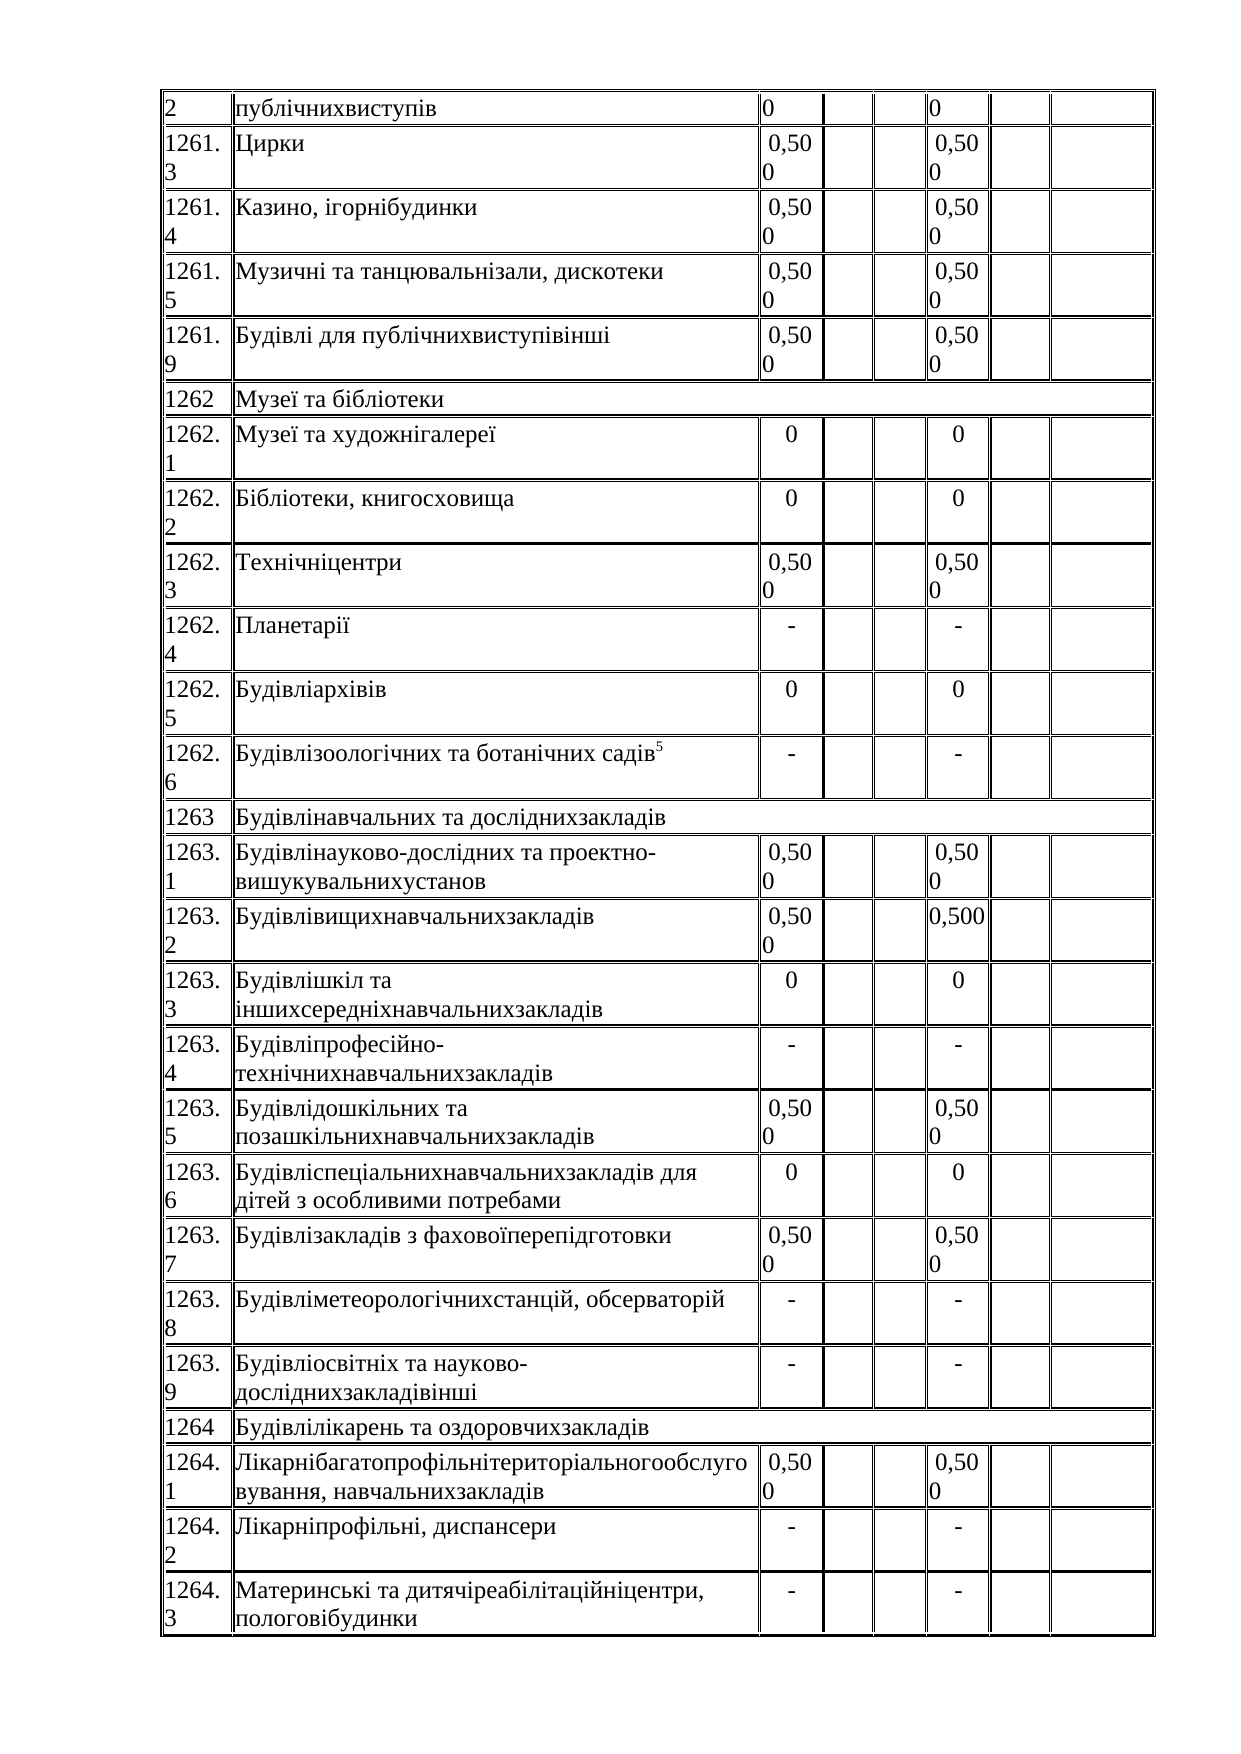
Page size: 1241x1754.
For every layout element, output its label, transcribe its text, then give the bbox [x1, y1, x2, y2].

table_cell [1051, 1152, 1154, 1216]
table_cell [825, 1347, 872, 1407]
table_cell [875, 673, 925, 733]
table_cell [992, 737, 1049, 797]
table_cell Будівлівищихнавчальнихзакладів [235, 900, 758, 960]
table_cell [1052, 833, 1153, 896]
table_cell 1262.1 [164, 414, 231, 478]
table_cell [992, 1091, 1049, 1152]
table_cell [874, 1573, 926, 1634]
table_cell 0,500 [928, 127, 988, 188]
table_cell Цирки [235, 127, 758, 188]
table_cell 0,500 [926, 90, 990, 124]
table_cell [992, 1028, 1049, 1088]
table_cell Казино, ігорнібудинки [235, 191, 758, 251]
table_cell [1051, 92, 1152, 124]
table_cell 0 [761, 1155, 822, 1216]
table_cell Будівліархівів [235, 673, 758, 733]
table_cell 0,500 [761, 1219, 822, 1279]
table_cell [992, 255, 1049, 315]
table_cell [875, 737, 925, 797]
table_cell Будівліпрофесійно-технічнихнавчальнихзакладів [235, 1028, 758, 1088]
table_cell Музеї та художнігалереї [235, 418, 758, 478]
table_cell 1261.9 [164, 315, 231, 379]
table_cell [992, 319, 1049, 379]
table_cell [875, 255, 925, 315]
table_cell [875, 319, 925, 379]
table_cell 1264.2 [164, 1506, 231, 1570]
table_cell 1264 [164, 1407, 231, 1442]
table_cell 0,500 [760, 92, 823, 124]
table_cell 0,500 [928, 1446, 988, 1506]
table_cell 1264.1 [164, 1442, 231, 1506]
table_cell 0,500 [928, 545, 988, 606]
table_cell [992, 1446, 1049, 1506]
table_cell [1052, 542, 1152, 606]
table_cell Будівліспеціальнихнавчальнихзакладів для дітей з особливими потребами [235, 1155, 758, 1216]
table_cell [1051, 606, 1154, 670]
table_cell [825, 900, 872, 960]
table_cell 1263 [164, 798, 231, 832]
table_cell 1263.6 [162, 1152, 233, 1216]
table_cell [1052, 315, 1153, 379]
table_cell [875, 482, 925, 542]
table_cell [992, 127, 1049, 188]
table_cell 0 [928, 673, 988, 733]
table_cell [825, 1510, 872, 1570]
table_cell Будівлі для публічнихвиступівінші [235, 319, 758, 379]
table_cell 1261.2 [162, 90, 233, 124]
table_cell 1261.5 [164, 251, 231, 315]
table_cell [1052, 896, 1153, 960]
table_cell Будівлізакладів з фаховоїперепідготовки [235, 1219, 758, 1279]
table_cell [825, 1091, 872, 1152]
table_cell - [761, 1028, 822, 1088]
table_cell Технічніцентри [235, 545, 758, 606]
table_cell [992, 609, 1049, 670]
table_cell [825, 319, 872, 379]
table_cell [1052, 960, 1153, 1024]
table_cell 0,500 [928, 836, 988, 896]
table_cell - [761, 737, 822, 797]
table_cell 0,500 [928, 1091, 988, 1152]
table_cell - [928, 1510, 988, 1570]
table_cell 0 [928, 1155, 988, 1216]
table_cell 1263.9 [164, 1343, 231, 1407]
table_cell Бібліотеки, книгосховища [235, 482, 758, 542]
table_cell [992, 482, 1049, 542]
table_cell [875, 545, 925, 606]
table_cell [875, 1283, 925, 1343]
table_cell Будівлілікарень та оздоровчихзакладів [235, 1407, 1153, 1442]
table_cell [992, 1347, 1049, 1407]
table_cell [874, 92, 926, 124]
table_cell [992, 418, 1049, 478]
table_cell 1263.4 [164, 1024, 231, 1088]
table_cell [825, 836, 872, 896]
table_cell 0 [761, 673, 822, 733]
table_cell [825, 127, 872, 188]
table_cell [823, 92, 874, 124]
table_cell 0,500 [761, 255, 822, 315]
table_cell - [761, 609, 822, 670]
table_cell 0 [928, 482, 988, 542]
table_cell [825, 418, 872, 478]
table_cell 1262.2 [164, 478, 231, 542]
table_cell [992, 1283, 1049, 1343]
table_cell [825, 673, 872, 733]
table_cell 1262.6 [164, 734, 231, 797]
table_cell [825, 191, 872, 251]
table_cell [233, 92, 759, 124]
table_cell Будівлідошкільних та позашкільнихнавчальнихзакладів [235, 1091, 758, 1152]
table_cell Будівліосвітніх та науково-досліднихзакладівінші [235, 1347, 758, 1407]
table_cell - [760, 1573, 823, 1634]
table_cell 1263.7 [162, 1216, 233, 1279]
table_cell - [928, 737, 988, 797]
table_cell [992, 1219, 1049, 1279]
table_cell 1262.3 [164, 542, 231, 606]
table_cell 0,500 [928, 255, 988, 315]
table_cell [823, 1573, 874, 1634]
table_cell 0 [761, 964, 822, 1024]
table_cell Лікарніпрофільні, диспансери [235, 1510, 758, 1570]
table_cell 0,500 [928, 1219, 988, 1279]
table_cell [992, 836, 1049, 896]
table_cell 1263.2 [164, 896, 231, 960]
table_cell [825, 1219, 872, 1279]
table_cell [992, 673, 1049, 733]
table_cell [875, 1028, 925, 1088]
table_cell 1262 [164, 379, 231, 414]
table_cell 1262.5 [162, 670, 233, 733]
table_cell [875, 191, 925, 251]
table_cell [990, 92, 1051, 124]
table_cell [825, 1028, 872, 1088]
table_cell [875, 1219, 925, 1279]
table_cell [1052, 1088, 1154, 1152]
table_cell 0,500 [761, 1091, 822, 1152]
table_cell 1264.3 [164, 1570, 233, 1634]
table_cell [1051, 1216, 1154, 1279]
table_cell - [928, 1347, 988, 1407]
table_cell [825, 737, 872, 797]
table_cell [992, 1510, 1049, 1570]
table_cell [825, 545, 872, 606]
table_cell [875, 1347, 925, 1407]
table_cell [1052, 1442, 1153, 1506]
table_cell [990, 1573, 1051, 1634]
table_cell 0,500 [761, 836, 822, 896]
table_cell Музичні та танцювальнізали, дискотеки [235, 255, 758, 315]
table_cell [1051, 670, 1154, 733]
table_cell 0 [928, 418, 988, 478]
table_cell Музеї та бібліотеки [235, 379, 1153, 414]
table_cell [1052, 1343, 1153, 1407]
table_cell - [761, 1347, 822, 1407]
table_cell 0,500 [761, 319, 822, 379]
table_cell [875, 609, 925, 670]
table_cell 0,500 [761, 127, 822, 188]
table_cell 1261.4 [162, 188, 233, 251]
table_cell [1051, 124, 1154, 188]
table_cell 1263.5 [162, 1088, 231, 1152]
table_cell 1262.4 [162, 606, 233, 670]
table_cell [1052, 1506, 1153, 1570]
table_cell [825, 1155, 872, 1216]
table_cell 0,500 [928, 319, 988, 379]
table_cell [825, 255, 872, 315]
table_cell [875, 1091, 925, 1152]
table_cell [875, 1510, 925, 1570]
table_cell [875, 964, 925, 1024]
table_cell [1052, 1280, 1153, 1343]
table_cell [875, 900, 925, 960]
table_cell Материнські та дитячіреабілітаційніцентри, пологовібудинки [233, 1573, 759, 1634]
table_cell Будівлішкіл та іншихсередніхнавчальнихзакладів [235, 964, 758, 1024]
table_cell - [928, 609, 988, 670]
table_cell [992, 191, 1049, 251]
table_cell [875, 836, 925, 896]
table_cell 0 [928, 964, 988, 1024]
table_cell - [928, 1283, 988, 1343]
table_cell [825, 482, 872, 542]
table_cell [1051, 1570, 1152, 1634]
table_cell 1263.1 [164, 833, 231, 896]
table_cell Будівлінауково-дослідних та проектно-вишукувальнихустанов [235, 836, 758, 896]
table_cell [1052, 251, 1153, 315]
table_cell 0,500 [761, 191, 822, 251]
table_cell [1052, 734, 1153, 797]
table_cell [875, 127, 925, 188]
table_cell - [928, 1028, 988, 1088]
table_cell [875, 418, 925, 478]
table_cell 0 [761, 482, 822, 542]
table_cell [825, 1283, 872, 1343]
table_cell [825, 1446, 872, 1506]
table_cell [825, 609, 872, 670]
table_cell 0,500 [928, 191, 988, 251]
table_cell - [926, 1570, 990, 1634]
table_cell [1052, 414, 1153, 478]
table_cell 1263.3 [164, 960, 231, 1024]
table_cell [992, 964, 1049, 1024]
table_cell [1052, 478, 1153, 542]
table_cell Планетарії [235, 609, 758, 670]
table_cell - [761, 1283, 822, 1343]
table_cell 0,500 [928, 900, 988, 960]
table_cell 0 [761, 418, 822, 478]
table_cell 0,500 [761, 900, 822, 960]
table_cell 1263.8 [164, 1280, 231, 1343]
table_cell 0,500 [761, 545, 822, 606]
table_cell [992, 1155, 1049, 1216]
table_cell Лікарнібагатопрофільнітериторіальногообслуговування, навчальнихзакладів [235, 1446, 758, 1506]
table_cell [875, 1446, 925, 1506]
table_cell 1261.3 [162, 124, 233, 188]
table_cell [1051, 188, 1154, 251]
table_cell [992, 545, 1049, 606]
table_cell - [761, 1510, 822, 1570]
table_cell Будівлізоологічних та ботанічних садів5 [235, 737, 758, 797]
table_cell [825, 964, 872, 1024]
table_cell [1052, 1024, 1153, 1088]
table_cell [875, 1155, 925, 1216]
table_cell [992, 900, 1049, 960]
table_cell 0,500 [761, 1446, 822, 1506]
table_cell Будівлінавчальних та досліднихзакладів [235, 798, 1153, 832]
table_cell Будівліметеорологічнихстанцій, обсерваторій [235, 1283, 758, 1343]
